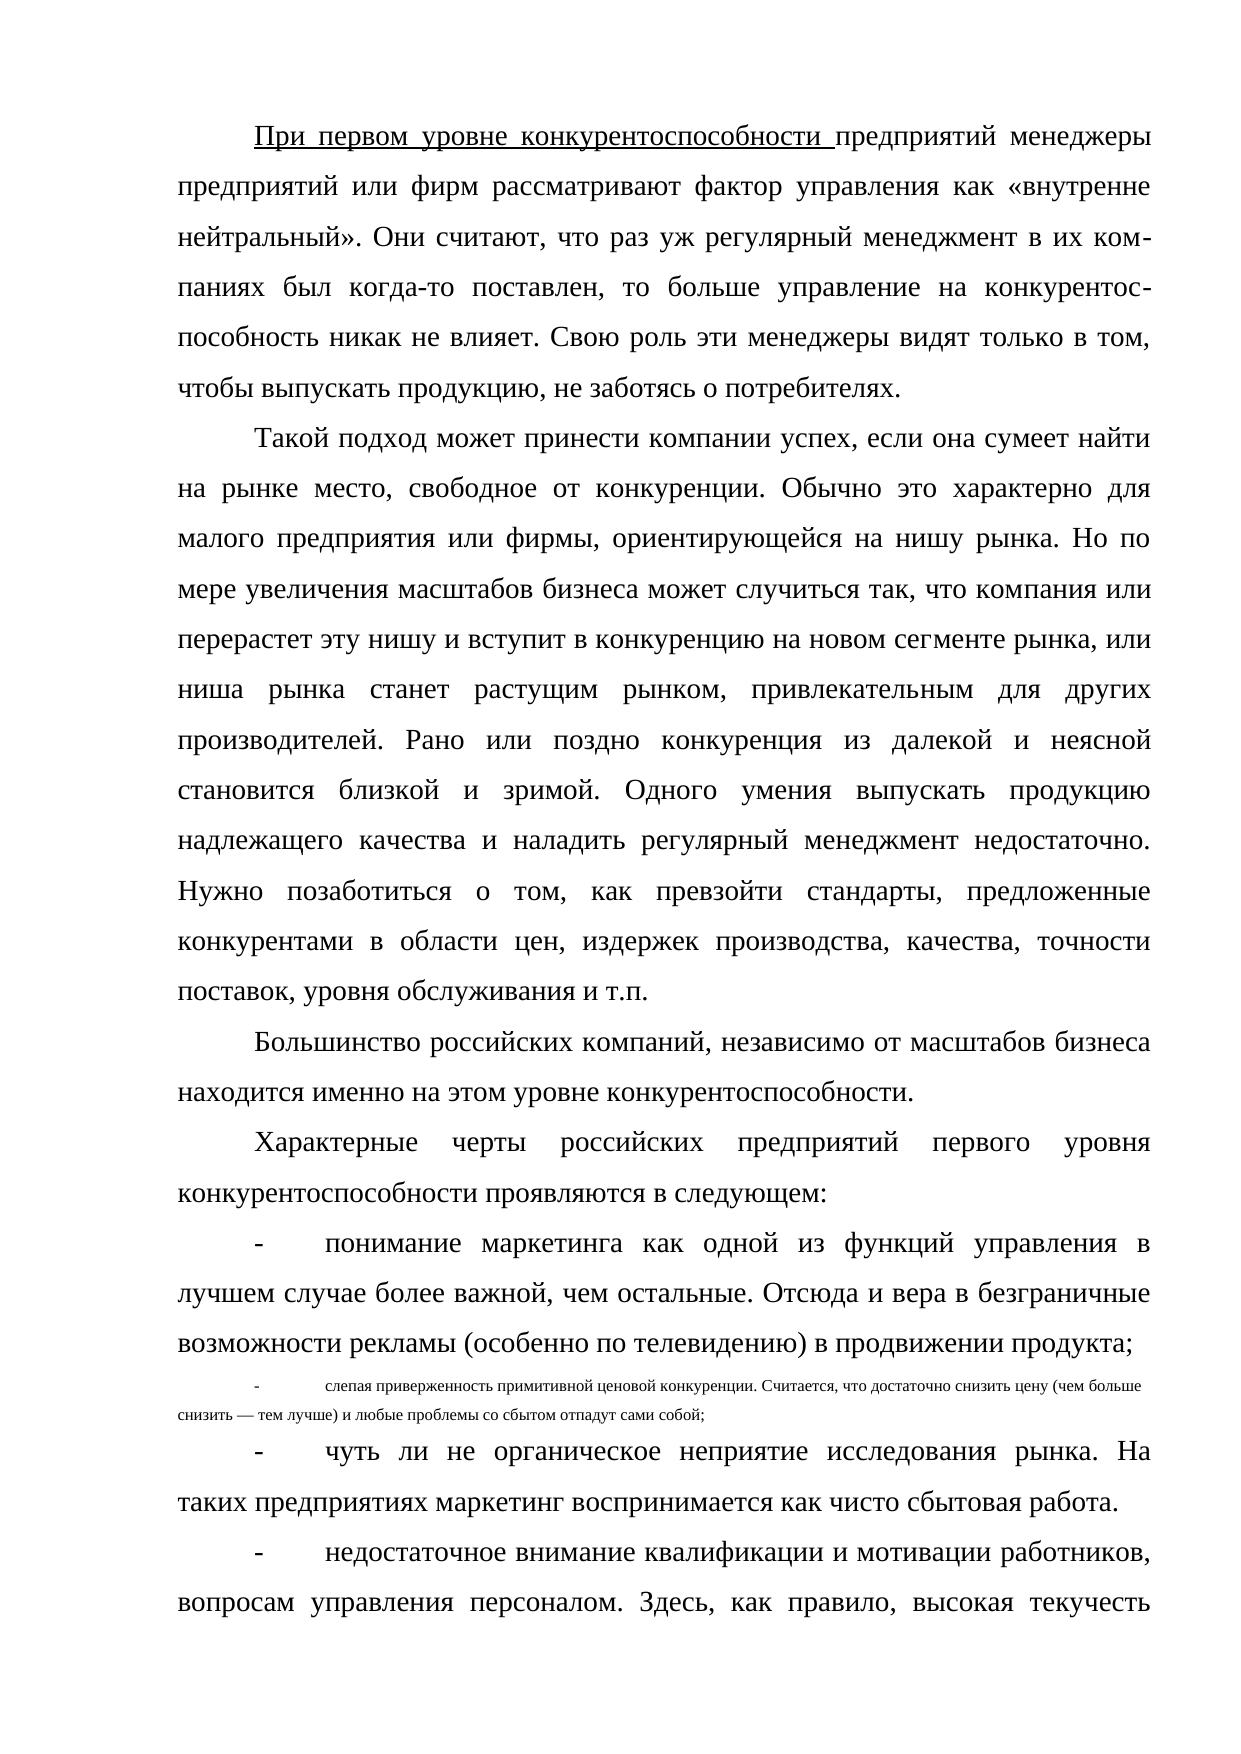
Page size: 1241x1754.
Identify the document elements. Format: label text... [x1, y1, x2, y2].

list чуть ли не органическое неприятие исследования рынка. На таких предприятиях маркетинг воспринимается как чисто сбытовая работа. [177, 1433, 1152, 1517]
text Характерные черты российских предприятий первого уровня конкурентоспособности проявляются в следующем: [177, 1124, 1152, 1208]
list понимание маркетинга как одной из функций управления в лучшем случае более важной, чем остальные. Отсюда и вера в безграничные возможности рекламы (особенно по телевидению) в продвижении продукта; [177, 1225, 1152, 1359]
text Большинство российских компаний, независимо от масштабов бизнеса находится именно на этом уровне конкурентоспособности. [177, 1024, 1152, 1108]
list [177, 1534, 1152, 1618]
list слепая приверженность примитивной ценовой конкуренции. Считается, что достаточно снизить цену (чем больше снизить — тем лучше) и любые проблемы со сбытом отпадут сами собой; [177, 1376, 1152, 1424]
text Такой подход может принести компании успех, если она сумеет найти на рынке место, свободное от конкуренции. Обычно это характерно для малого предприятия или фирмы, ориентирующейся на нишу рынка. Но по мере увеличения масштабов бизнеса может случиться так, что компания или перерастет эту нишу и вступит в конкуренцию на новом сегменте рынка, или ниша рынка станет растущим рынком, привлекательным для других производителей. Рано или поздно конкуренция из далекой и неясной становится близкой и зримой. Одного умения выпускать продукцию надлежащего качества и наладить регулярный менеджмент недостаточно. Нужно позаботиться о том, как превзойти стандарты, предложенные конкурентами в области цен, издержек производства, качества, точности поставок, уровня обслуживания и т.п. [177, 420, 1152, 1007]
text При первом уровне конкурентоспособности предприятий менеджеры предприятий или фирм рассматривают фактор управления как «внутренне нейтральный». Они считают, что раз уж регулярный менеджмент в их компаниях был когда-то поставлен, то больше управление на конкурентоспособность никак не влияет. Свою роль эти менеджеры видят только в том, чтобы выпускать продукцию, не заботясь о потребителях. [177, 118, 1152, 403]
